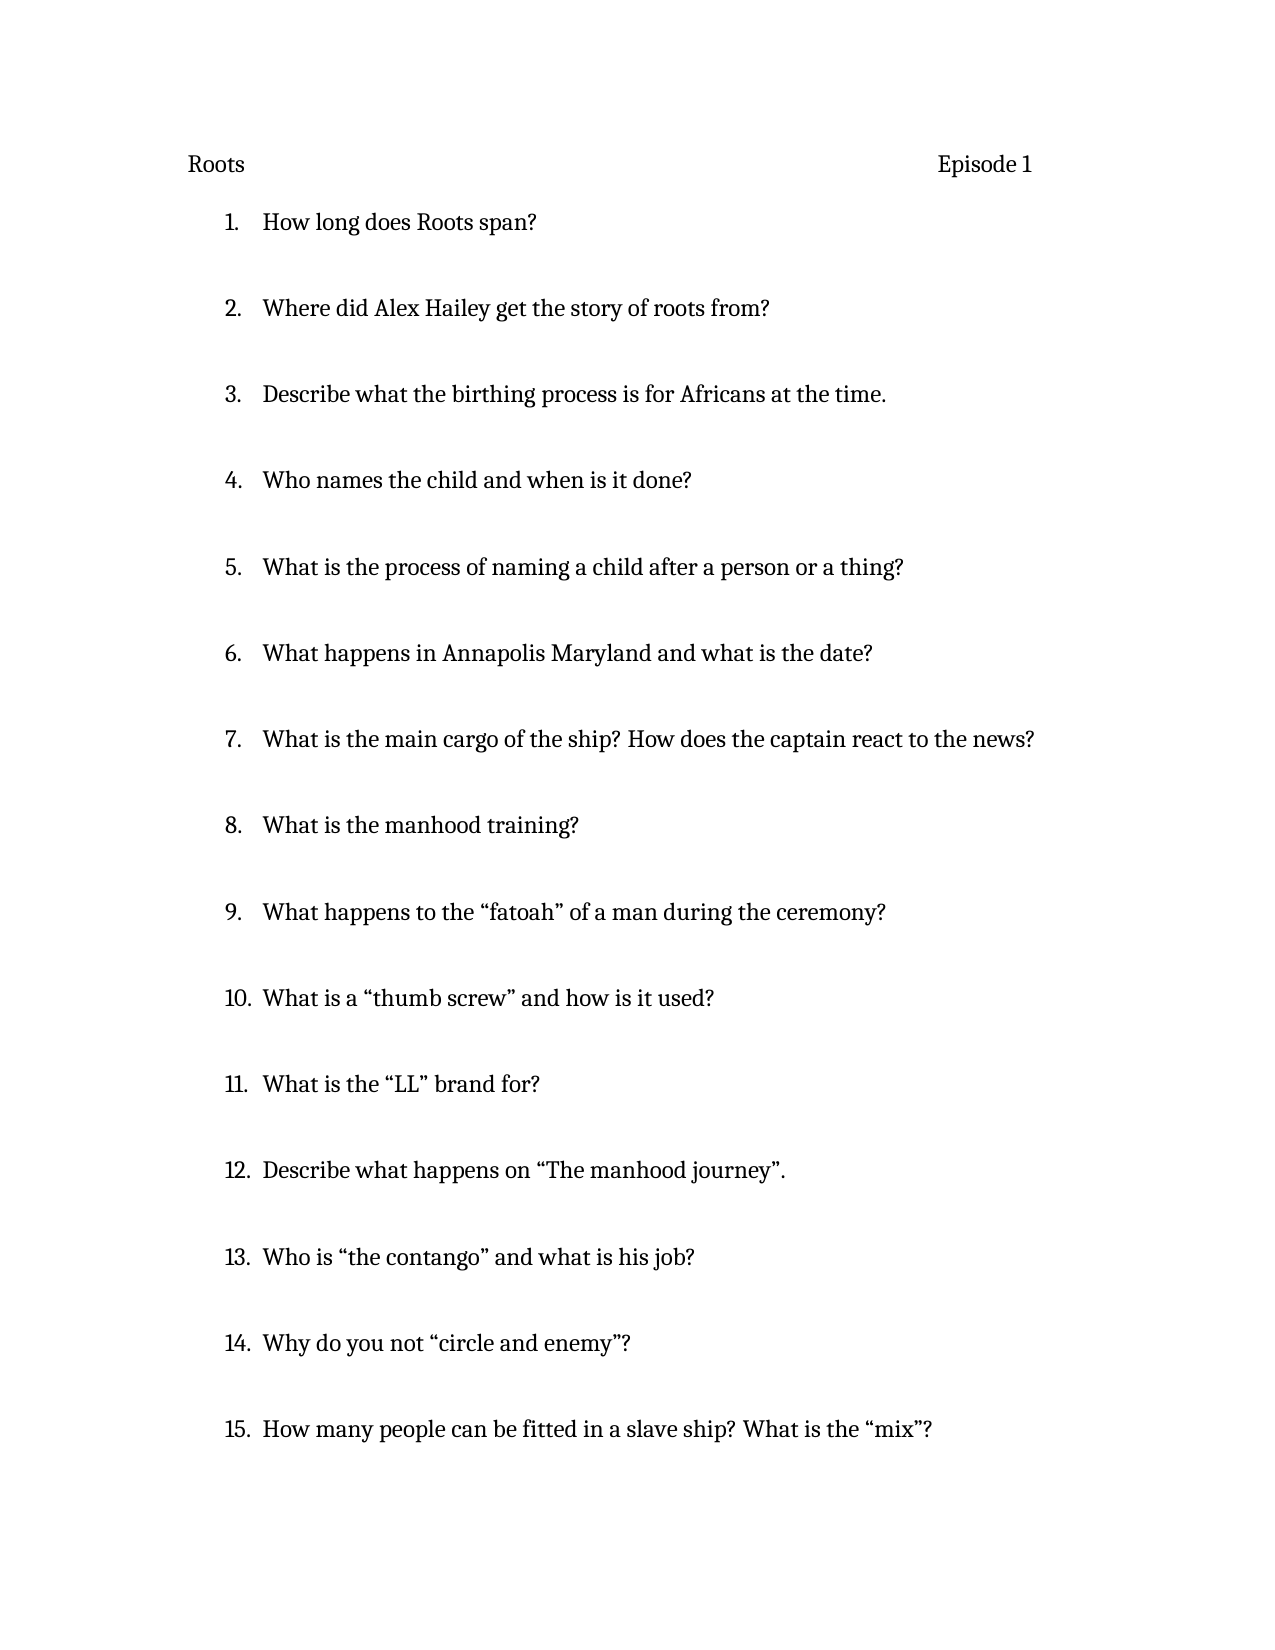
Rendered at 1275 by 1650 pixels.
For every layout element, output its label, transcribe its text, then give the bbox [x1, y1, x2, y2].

list What is the process of naming a child after a person or a thing? [225, 552, 1087, 581]
list Why do you not “circle and enemy”? [225, 1329, 1087, 1357]
list How many people can be fitted in a slave ship? What is the “mix”? [225, 1415, 1087, 1444]
list What is the “LL” brand for? [225, 1070, 1087, 1099]
list What is the main cargo of the ship? How does the captain react to the news? [225, 725, 1087, 754]
list Who names the child and when is it done? [225, 466, 1087, 495]
list What happens in Annapolis Maryland and what is the date? [225, 639, 1087, 667]
list Describe what the birthing process is for Africans at the time. [225, 380, 1087, 409]
list Where did Alex Hailey get the story of roots from? [225, 294, 1087, 322]
list What is the manhood training? [225, 811, 1087, 840]
text Roots Episode 1 [187, 150, 1087, 179]
list Describe what happens on “The manhood journey”. [225, 1156, 1087, 1185]
list What is a “thumb screw” and how is it used? [225, 984, 1087, 1012]
list What happens to the “fatoah” of a man during the ceremony? [225, 897, 1087, 926]
list How long does Roots span? [225, 207, 1087, 236]
list Who is “the contango” and what is his job? [225, 1242, 1087, 1271]
